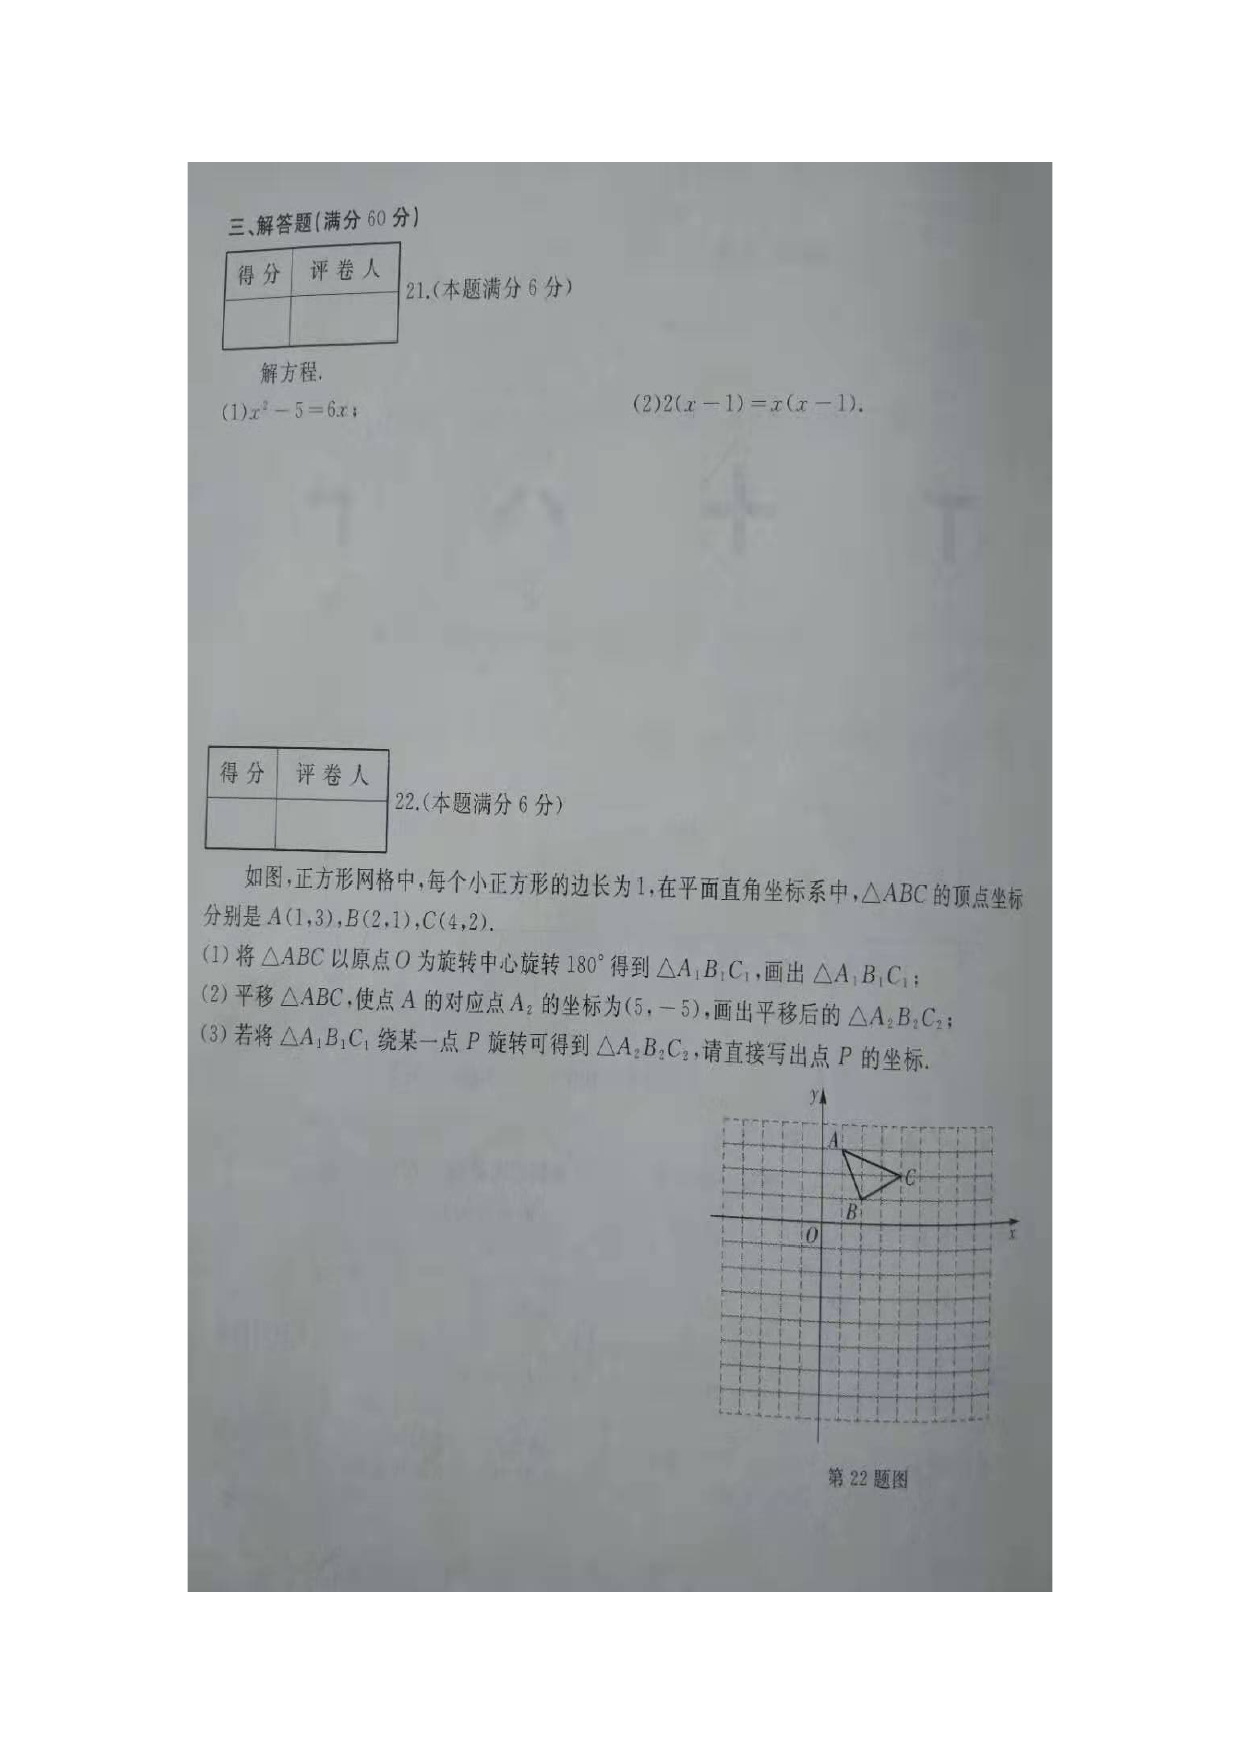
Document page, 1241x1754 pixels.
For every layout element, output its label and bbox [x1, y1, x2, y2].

picture [187, 162, 1053, 1592]
